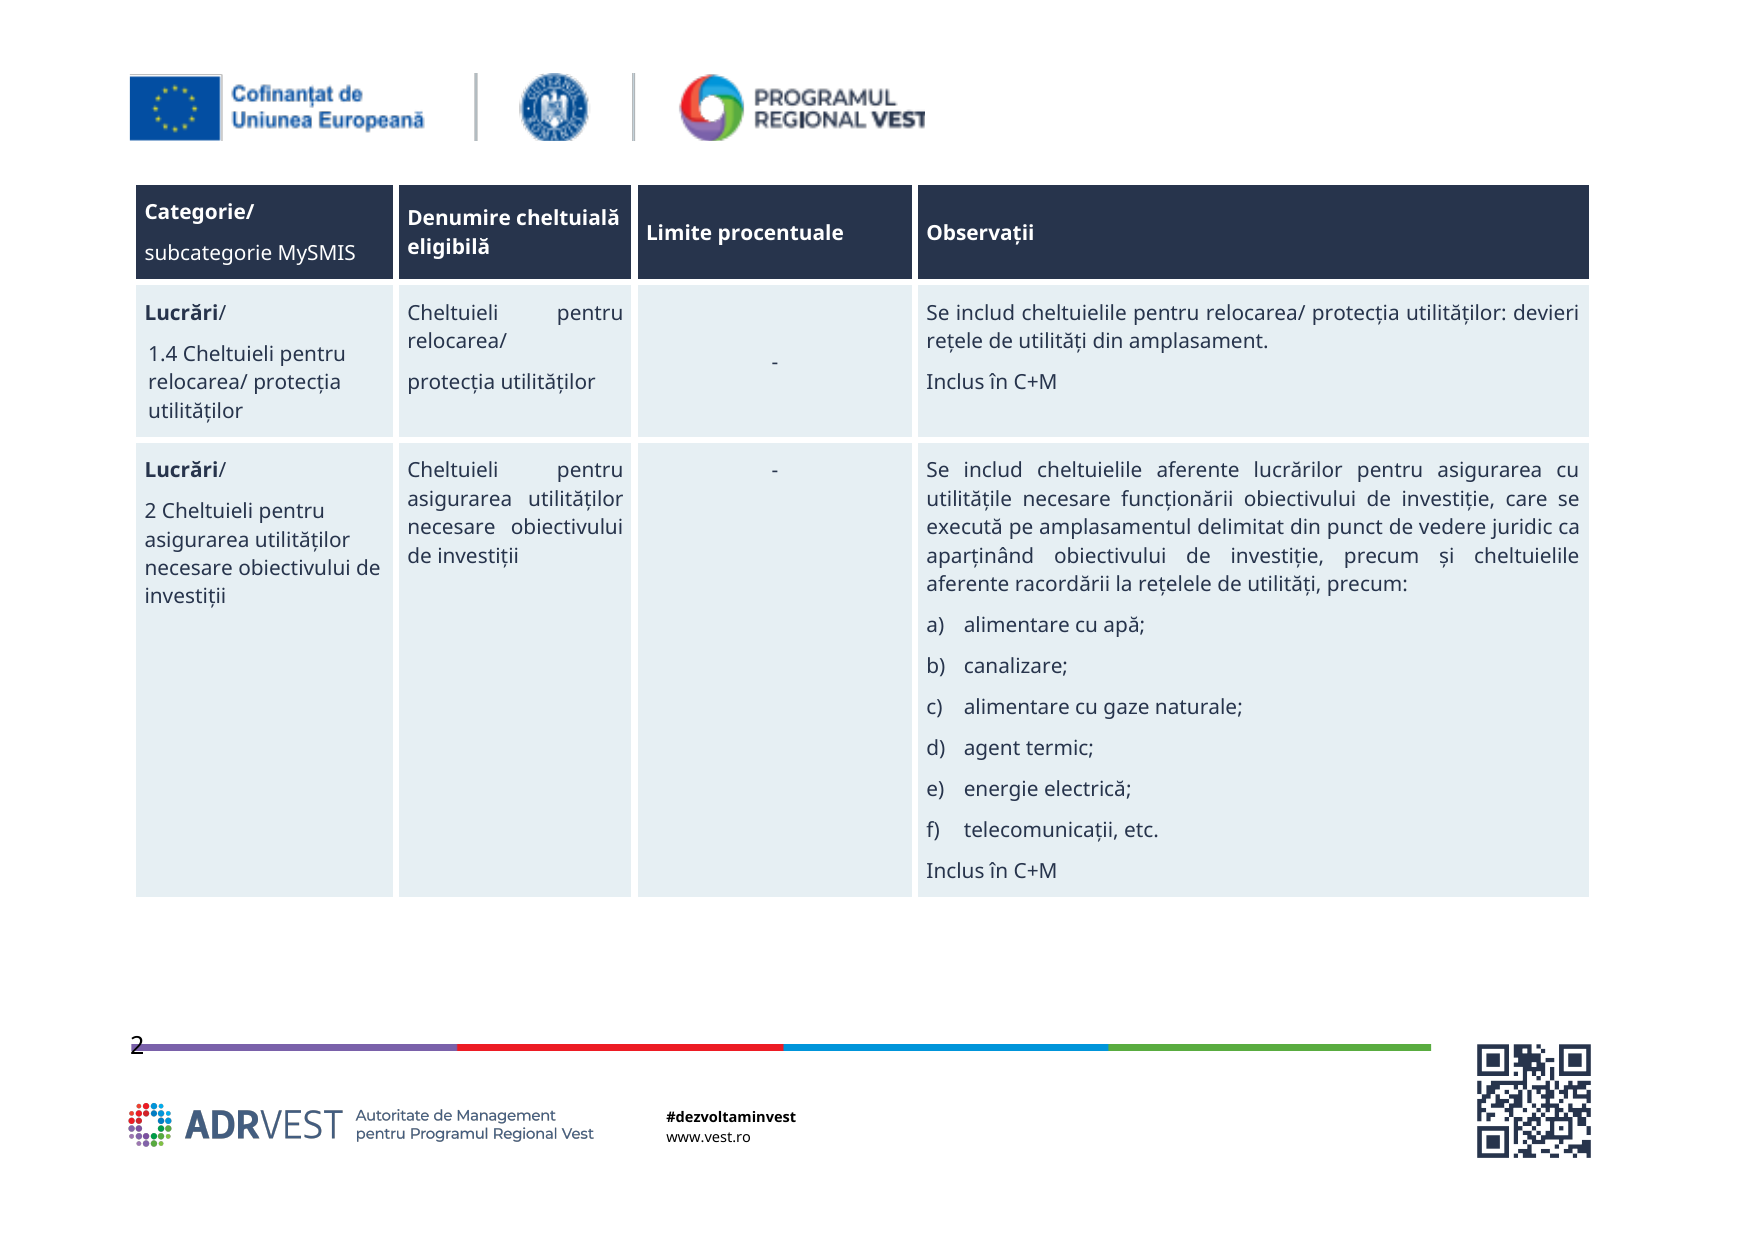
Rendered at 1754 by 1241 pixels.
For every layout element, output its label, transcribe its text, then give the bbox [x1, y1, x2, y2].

table_cell - [638, 443, 912, 897]
table_cell Se includ cheltuielile aferente lucrărilor pentru asigurarea cu utilităţile necesare funcţionării obiectivului de investiţie, care se execută pe amplasamentul delimitat din punct de vedere juridic ca aparţinând obiectivului de investiţie, precum şi cheltuielile aferente racordării la reţelele de utilităţi, precum: alimentare cu apă; canalizare; alimentare cu gaze naturale; agent termic; energie electrică; telecomunicaţii, etc. Inclus în C+M [918, 443, 1589, 897]
table_cell Lucrări/ 2 Cheltuieli pentru asigurarea utilităților necesare obiectivului de investiții [136, 443, 393, 897]
table_header Observații [918, 185, 1589, 279]
table_cell Cheltuieli pentru asigurarea utilităților necesare obiectivului de investiții [399, 443, 631, 897]
table_header Categorie/ subcategorie MySMIS [136, 185, 393, 279]
table_header Denumire cheltuială eligibilă [399, 185, 631, 279]
picture [1468, 1036, 1600, 1167]
table_cell Cheltuieli pentru relocarea/ protecția utilităților [399, 285, 631, 437]
table_cell Lucrări/ 1.4 Cheltuieli pentru relocarea/ protecția utilităților [136, 285, 393, 437]
table_header Limite procentuale [638, 185, 912, 279]
picture [119, 1100, 599, 1150]
table_cell - [638, 285, 912, 437]
table_cell Se includ cheltuielile pentru relocarea/ protecţia utilităţilor: devieri reţele de utilităţi din amplasament. Inclus în C+M [918, 285, 1589, 437]
